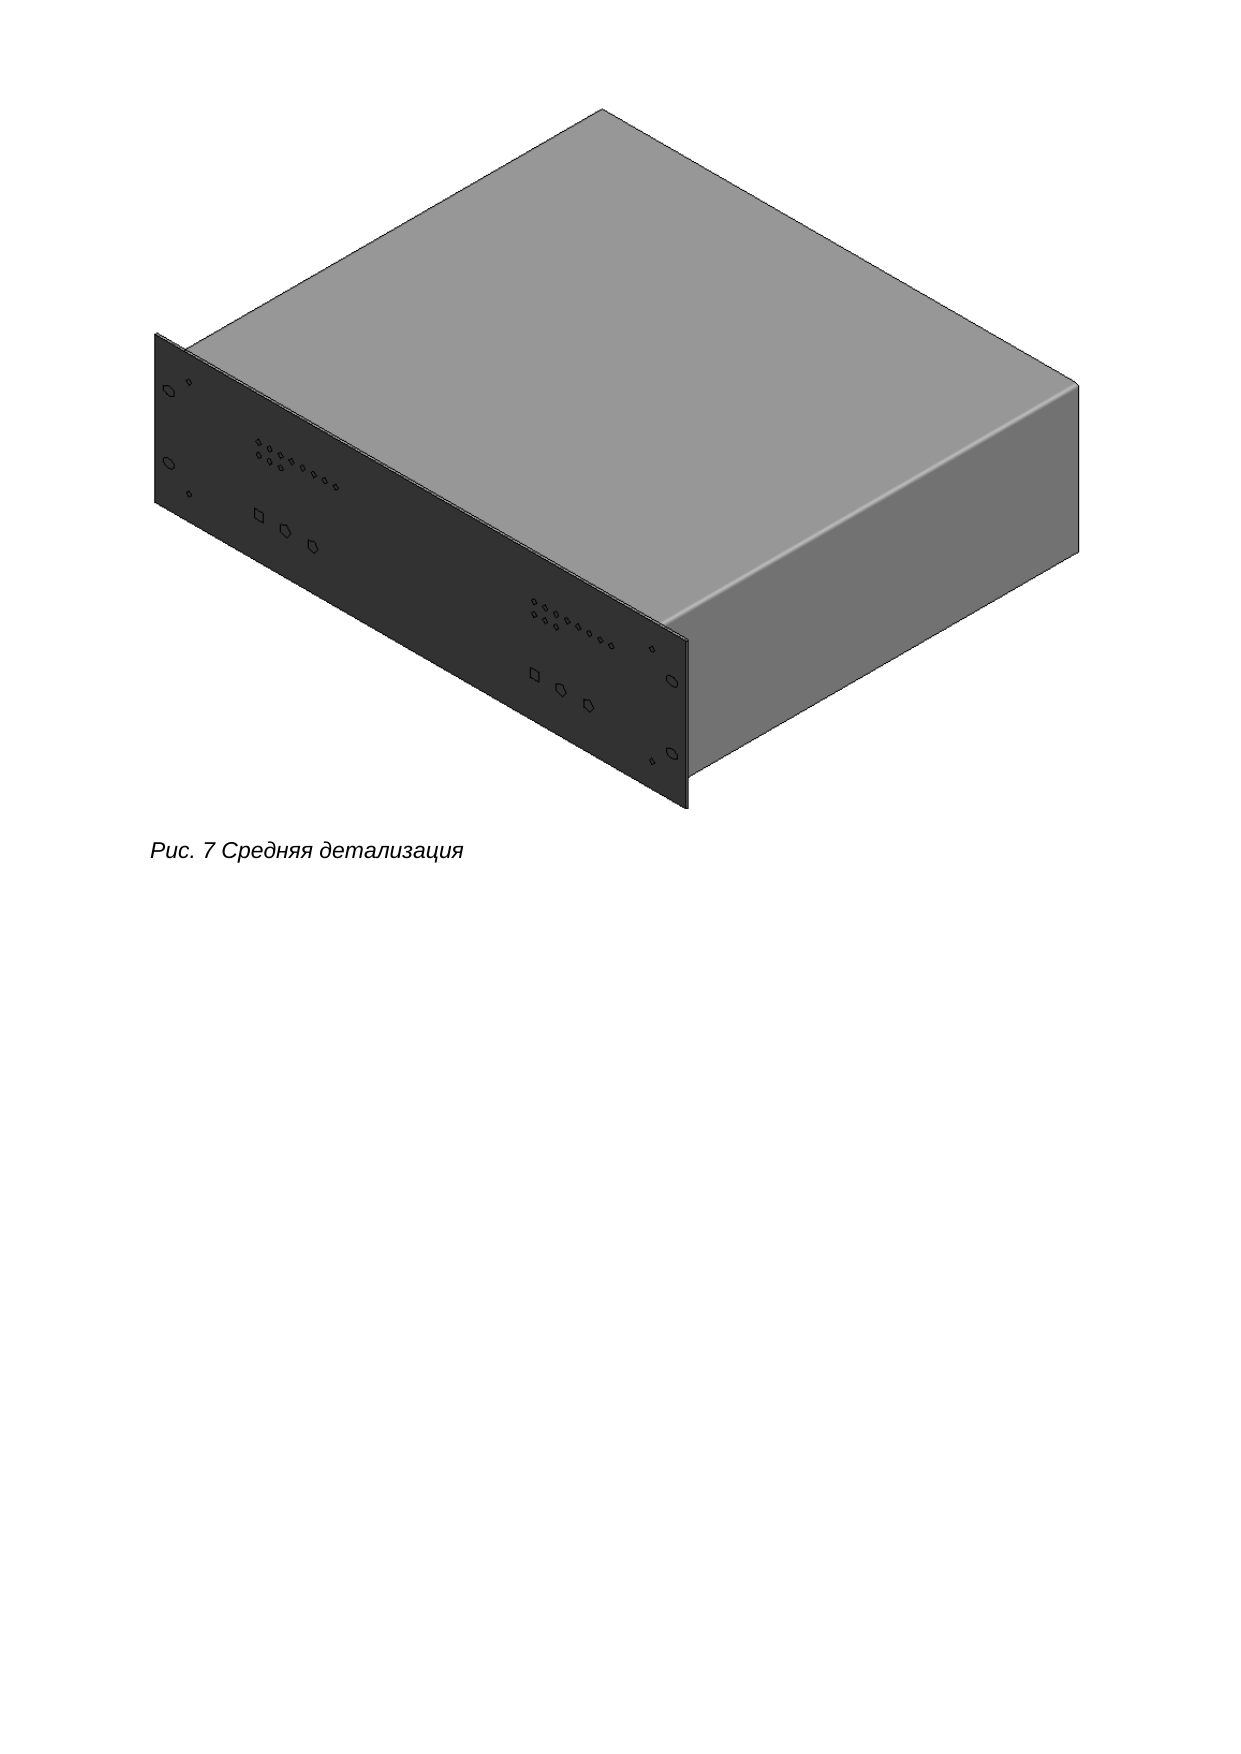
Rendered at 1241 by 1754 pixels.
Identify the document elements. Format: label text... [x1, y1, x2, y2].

picture [150, 88, 1091, 824]
text Рис. 7 Средняя детализация [150, 837, 1090, 863]
